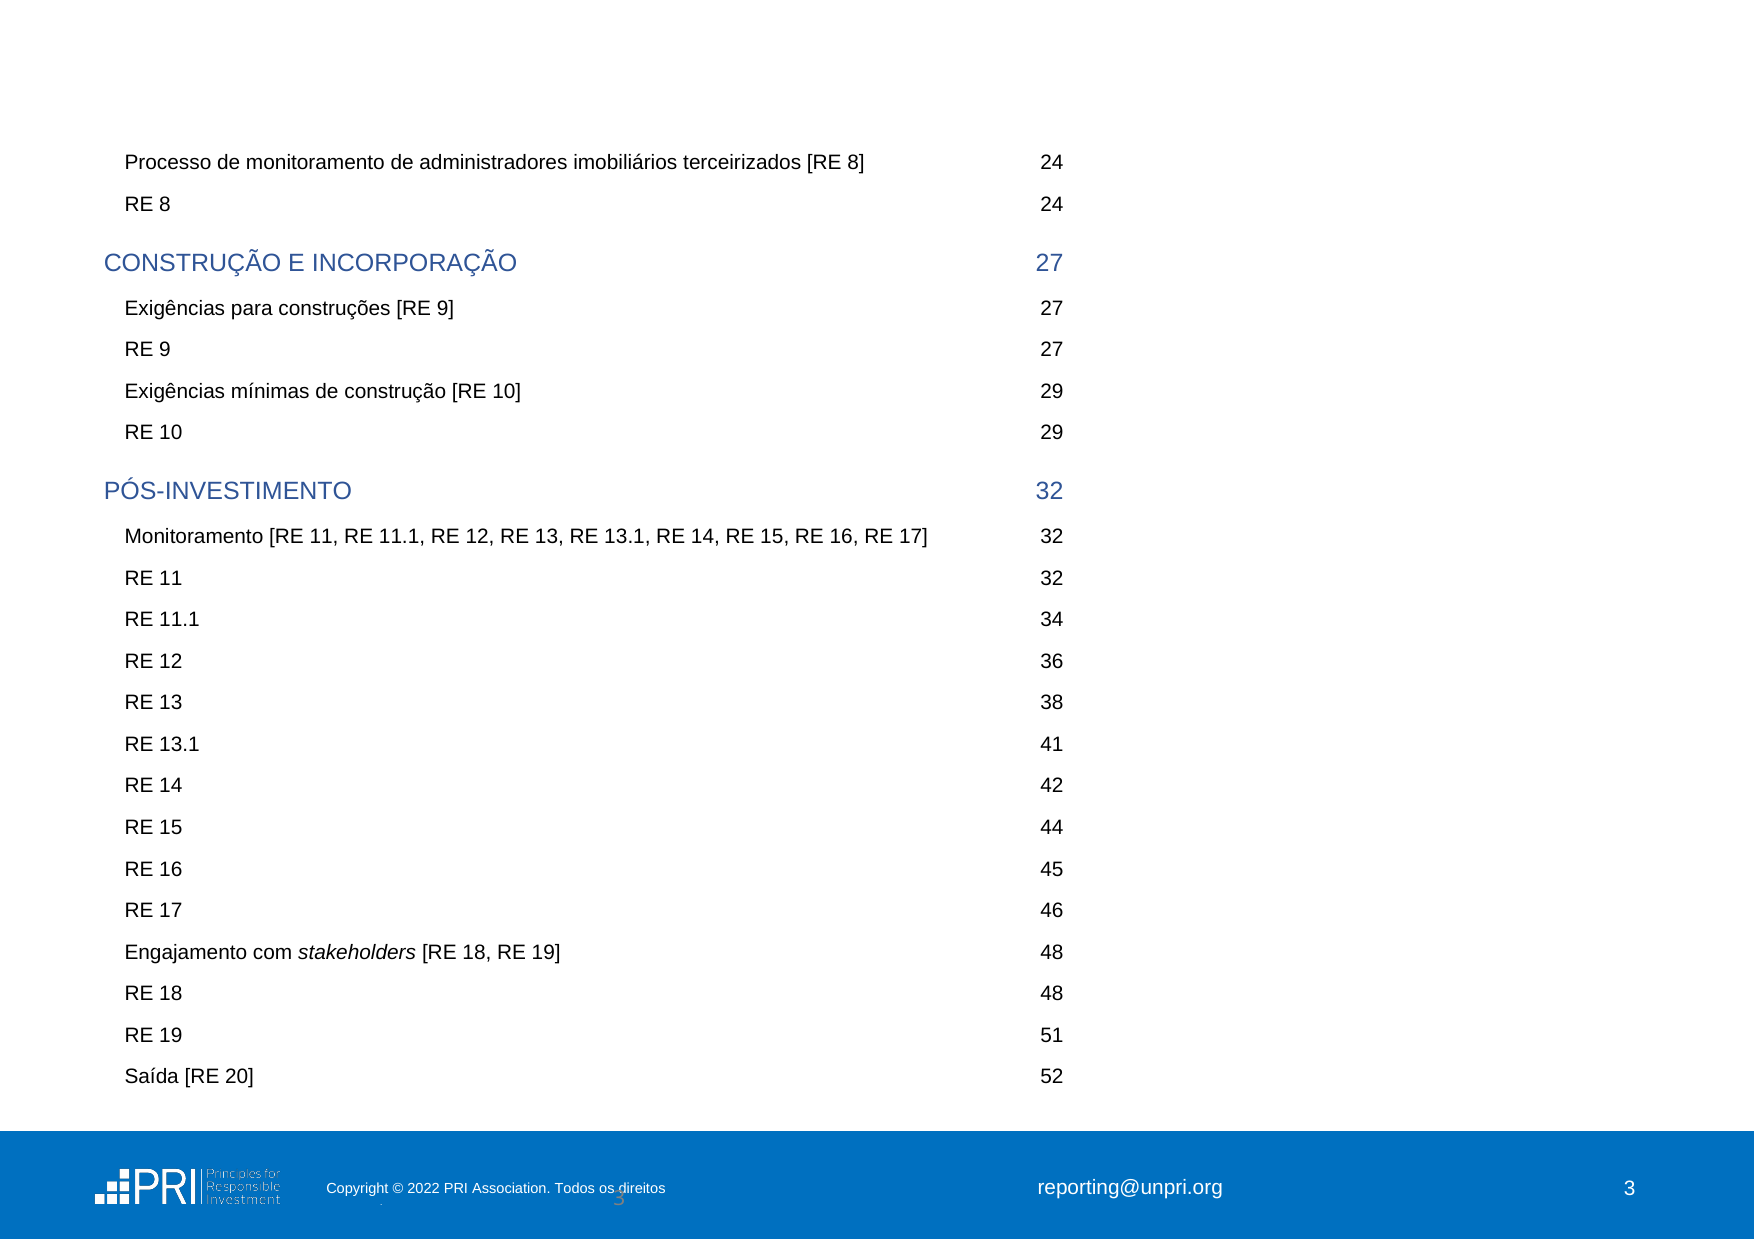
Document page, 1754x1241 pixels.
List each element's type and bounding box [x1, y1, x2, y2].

picture [92, 1166, 282, 1207]
